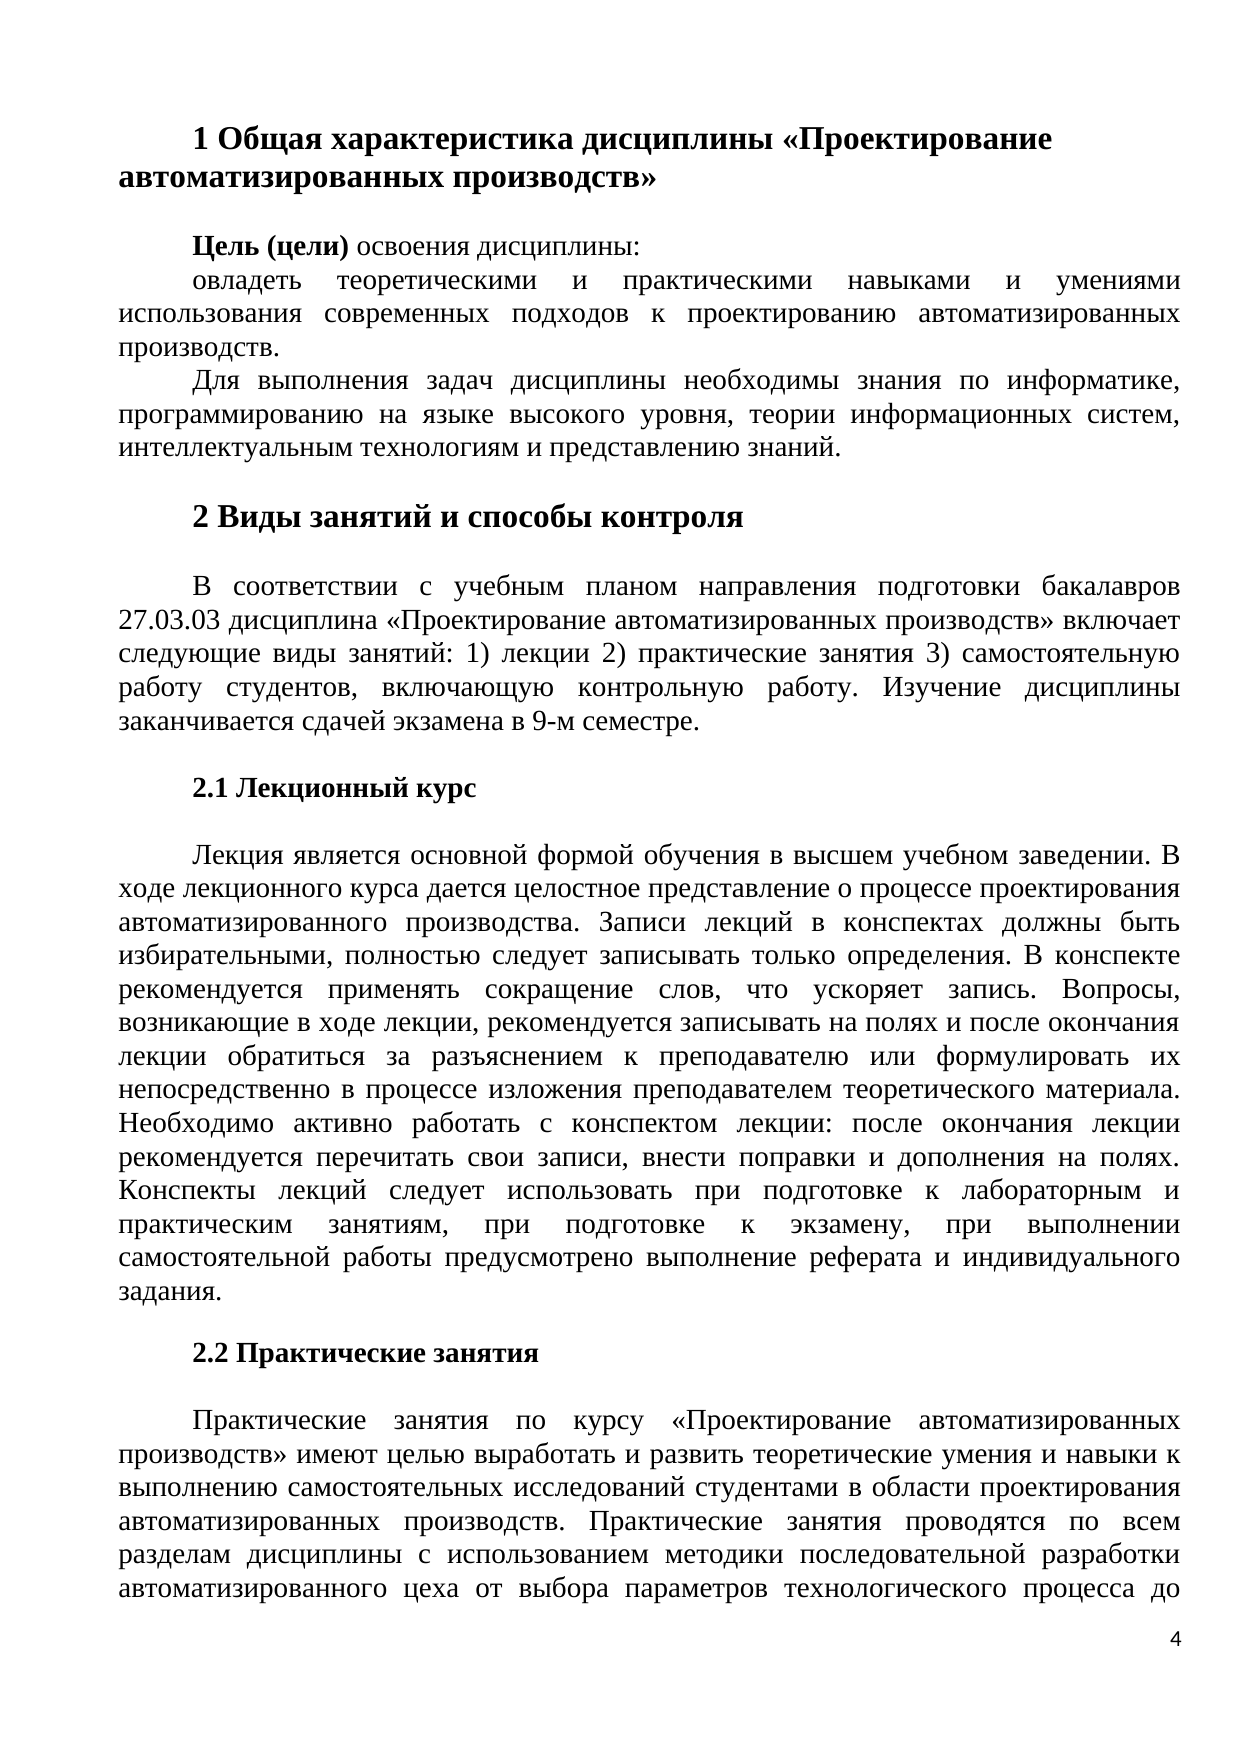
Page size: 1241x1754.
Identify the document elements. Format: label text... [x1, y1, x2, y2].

text Для выполнения задач дисциплины необходимы знания по информатике, программированию на языке высокого уровня, теории информационных систем, интеллектуальным технологиям и представлению знаний. [118, 362, 1181, 463]
text 2.1 Лекционный курс [118, 770, 1181, 803]
text 2 Виды занятий и способы контроля [118, 497, 1181, 535]
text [118, 1402, 1181, 1603]
text Цель (цели) освоения дисциплины: [118, 228, 1181, 262]
text В соответствии с учебным планом направления подготовки бакалавров 27.03.03 дисциплина «Проектирование автоматизированных производств» включает следующие виды занятий: 1) лекции 2) практические занятия 3) самостоятельную работу студентов, включающую контрольную работу. Изучение дисциплины заканчивается сдачей экзамена в 9-м семестре. [118, 568, 1181, 736]
text овладеть теоретическими и практическими навыками и умениями использования современных подходов к проектированию автоматизированных производств. [118, 262, 1181, 362]
text Лекция является основной формой обучения в высшем учебном заведении. В ходе лекционного курса дается целостное представление о процессе проектирования автоматизированного производства. Записи лекций в конспектах должны быть избирательными, полностью следует записывать только определения. В конспекте рекомендуется применять сокращение слов, что ускоряет запись. Вопросы, возникающие в ходе лекции, рекомендуется записывать на полях и после окончания лекции обратиться за разъяснением к преподавателю или формулировать их непосредственно в процессе изложения преподавателем теоретического материала. Необходимо активно работать с конспектом лекции: после окончания лекции рекомендуется перечитать свои записи, внести поправки и дополнения на полях. Конспекты лекций следует использовать при подготовке к лабораторным и практическим занятиям, при подготовке к экзамену, при выполнении самостоятельной работы предусмотрено выполнение реферата и индивидуального задания. [118, 837, 1181, 1306]
text 1 Общая характеристика дисциплины «Проектирование автоматизированных производств» [118, 118, 1181, 195]
text 2.2 Практические занятия [118, 1335, 1181, 1369]
